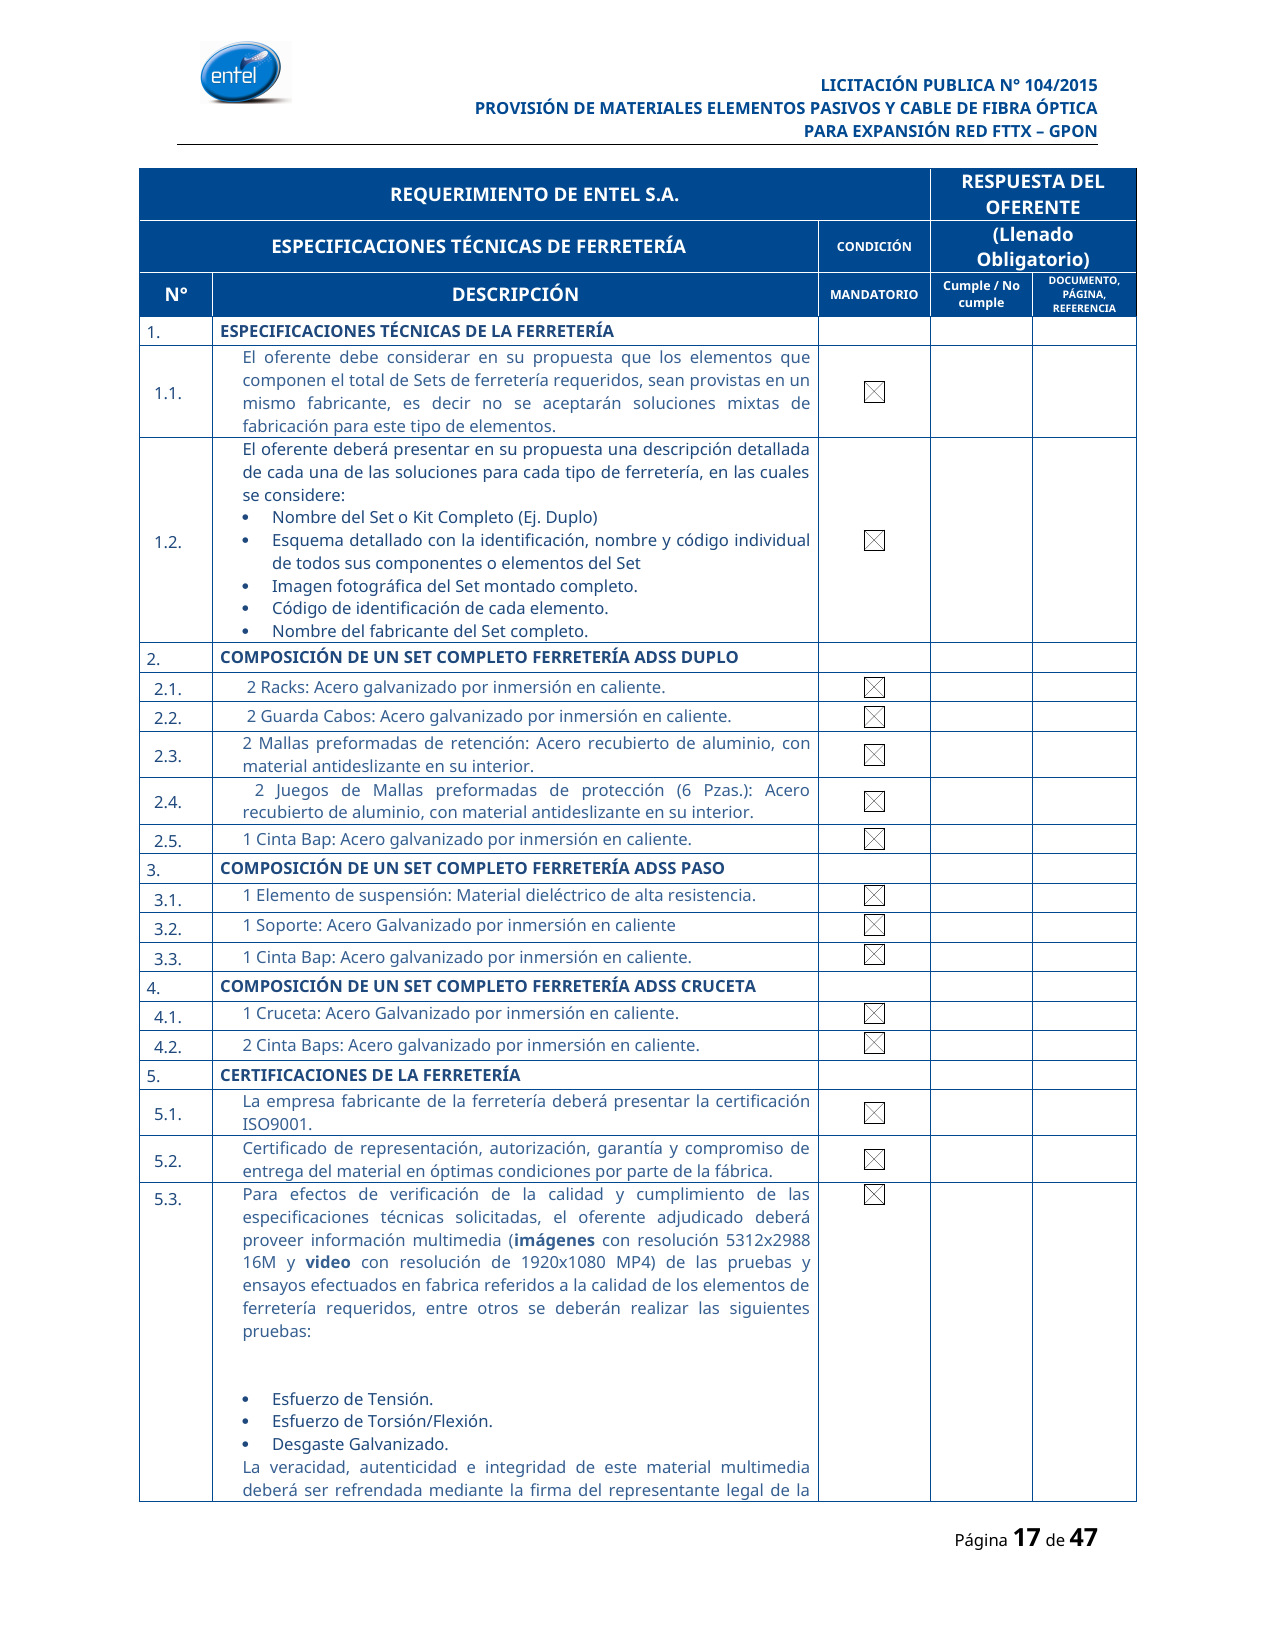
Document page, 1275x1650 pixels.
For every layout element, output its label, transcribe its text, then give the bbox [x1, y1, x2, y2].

table_cell MANDATORIO [819, 273, 930, 316]
table_cell [931, 825, 1032, 853]
table_cell 1 Cinta Bap: Acero galvanizado por inmersión en caliente. [213, 825, 818, 853]
table_cell [1033, 913, 1136, 942]
table_cell [819, 1090, 930, 1135]
table_cell [931, 317, 1032, 345]
table_cell [931, 943, 1032, 971]
table_cell [931, 884, 1032, 912]
table_cell [931, 778, 1032, 824]
table_cell 2 Mallas preformadas de retención: Acero recubierto de aluminio, con material antideslizante en su interior. [213, 732, 818, 777]
table_cell El oferente deberá presentar en su propuesta una descripción detallada de cada una de las soluciones para cada tipo de ferretería, en las cuales se considere: Nombre del Set o Kit Completo (Ej. Duplo) Esquema detallado con la identificación, nombre y código individual de todos sus componentes o elementos del Set Imagen fotográfica del Set montado completo. Código de identificación de cada elemento. Nombre del fabricante del Set completo. [213, 438, 818, 642]
table_cell [931, 1090, 1032, 1135]
table_cell [819, 1183, 930, 1501]
table_cell DOCUMENTO, PÁGINA, REFERENCIA [1033, 273, 1136, 316]
table_cell 1 Elemento de suspensión: Material dieléctrico de alta resistencia. [213, 884, 818, 912]
table_cell Cumple / No cumple [931, 273, 1032, 316]
table_cell 2 Racks: Acero galvanizado por inmersión en caliente. [213, 673, 818, 701]
table_cell Certificado de representación, autorización, garantía y compromiso de entrega del material en óptimas condiciones por parte de la fábrica. [213, 1136, 818, 1182]
table_cell [1033, 673, 1136, 701]
table_cell [931, 1183, 1032, 1501]
table_cell [819, 732, 930, 777]
table_cell [1033, 778, 1136, 824]
table_cell [819, 943, 930, 971]
table_cell 1 Cruceta: Acero Galvanizado por inmersión en caliente. [213, 1002, 818, 1030]
table_cell [140, 1002, 212, 1030]
table_cell [140, 346, 212, 437]
table_cell [1033, 1061, 1136, 1089]
table_cell [140, 317, 212, 345]
table_cell [1033, 884, 1136, 912]
table_cell [1033, 1136, 1136, 1182]
table_cell [819, 825, 930, 853]
table_cell [140, 913, 212, 942]
table_cell [819, 1136, 930, 1182]
table_cell 2 Guarda Cabos: Acero galvanizado por inmersión en caliente. [213, 702, 818, 731]
table_cell [1033, 732, 1136, 777]
table_cell [819, 643, 930, 672]
table_cell [819, 317, 930, 345]
table_cell ESPECIFICACIONES TÉCNICAS DE LA FERRETERÍA [213, 317, 818, 345]
table_cell [140, 1061, 212, 1089]
table_cell [1033, 1031, 1136, 1059]
table_cell [1033, 346, 1136, 437]
table_cell [140, 1136, 212, 1182]
table_cell [140, 825, 212, 853]
table_cell [931, 972, 1032, 1001]
table_cell [1033, 854, 1136, 883]
table_cell [931, 702, 1032, 731]
table_cell [1033, 643, 1136, 672]
table_cell [1033, 825, 1136, 853]
table_cell [931, 854, 1032, 883]
table_cell [931, 643, 1032, 672]
table_cell [819, 854, 930, 883]
table_cell [1033, 702, 1136, 731]
table_cell [1033, 1183, 1136, 1501]
table_cell [140, 854, 212, 883]
table_cell COMPOSICIÓN DE UN SET COMPLETO FERRETERÍA ADSS CRUCETA [213, 972, 818, 1001]
table_cell COMPOSICIÓN DE UN SET COMPLETO FERRETERÍA ADSS DUPLO [213, 643, 818, 672]
table_cell CONDICIÓN [819, 221, 930, 272]
table_cell [819, 673, 930, 701]
table_cell [819, 1031, 930, 1059]
table_cell 1 Cinta Bap: Acero galvanizado por inmersión en caliente. [213, 943, 818, 971]
table_cell DESCRIPCIÓN [213, 273, 818, 316]
table_cell CERTIFICACIONES DE LA FERRETERÍA [213, 1061, 818, 1089]
table_cell [931, 1031, 1032, 1059]
table_cell [819, 1061, 930, 1089]
table_cell [140, 1090, 212, 1135]
table_cell La empresa fabricante de la ferretería deberá presentar la certificación ISO9001. [213, 1090, 818, 1135]
table_cell [819, 913, 930, 942]
table_cell [1033, 943, 1136, 971]
table_cell [1033, 438, 1136, 642]
table_cell [1033, 317, 1136, 345]
table_cell [140, 778, 212, 824]
table_cell [819, 884, 930, 912]
table_cell [931, 1061, 1032, 1089]
table_cell [1033, 1002, 1136, 1030]
table_cell 2 Cinta Baps: Acero galvanizado por inmersión en caliente. [213, 1031, 818, 1059]
table_cell [140, 972, 212, 1001]
table_cell N° [140, 273, 212, 316]
table_cell [931, 732, 1032, 777]
table_cell [931, 1002, 1032, 1030]
table_cell COMPOSICIÓN DE UN SET COMPLETO FERRETERÍA ADSS PASO [213, 854, 818, 883]
table_cell [819, 346, 930, 437]
table_cell [140, 1031, 212, 1059]
table_cell [931, 1136, 1032, 1182]
table_cell [140, 732, 212, 777]
picture [200, 41, 293, 104]
table_cell [819, 1002, 930, 1030]
table_cell ESPECIFICACIONES TÉCNICAS DE FERRETERÍA [140, 221, 818, 272]
table_cell 2 Juegos de Mallas preformadas de protección (6 Pzas.): Acero recubierto de aluminio, con material antideslizante en su interior. [213, 778, 818, 824]
table_header RESPUESTA DEL OFERENTE [931, 169, 1136, 220]
table_cell [140, 702, 212, 731]
table_cell [819, 438, 930, 642]
table_cell [819, 702, 930, 731]
table_cell [140, 884, 212, 912]
table_cell [140, 1183, 212, 1501]
table_cell [931, 346, 1032, 437]
table_cell [819, 972, 930, 1001]
table_header REQUERIMIENTO DE ENTEL S.A. [140, 169, 930, 220]
table_cell [1033, 972, 1136, 1001]
table_cell [931, 438, 1032, 642]
table_cell [1033, 1090, 1136, 1135]
table_cell (Llenado Obligatorio) [931, 221, 1136, 272]
table_cell [931, 913, 1032, 942]
table_cell [140, 673, 212, 701]
table_cell [140, 438, 212, 642]
table_cell [819, 778, 930, 824]
table_cell 1 Soporte: Acero Galvanizado por inmersión en caliente [213, 913, 818, 942]
table_cell El oferente debe considerar en su propuesta que los elementos que componen el total de Sets de ferretería requeridos, sean provistas en un mismo fabricante, es decir no se aceptarán soluciones mixtas de fabricación para este tipo de elementos. [213, 346, 818, 437]
table_cell [140, 643, 212, 672]
table_cell [140, 943, 212, 971]
table_cell [931, 673, 1032, 701]
